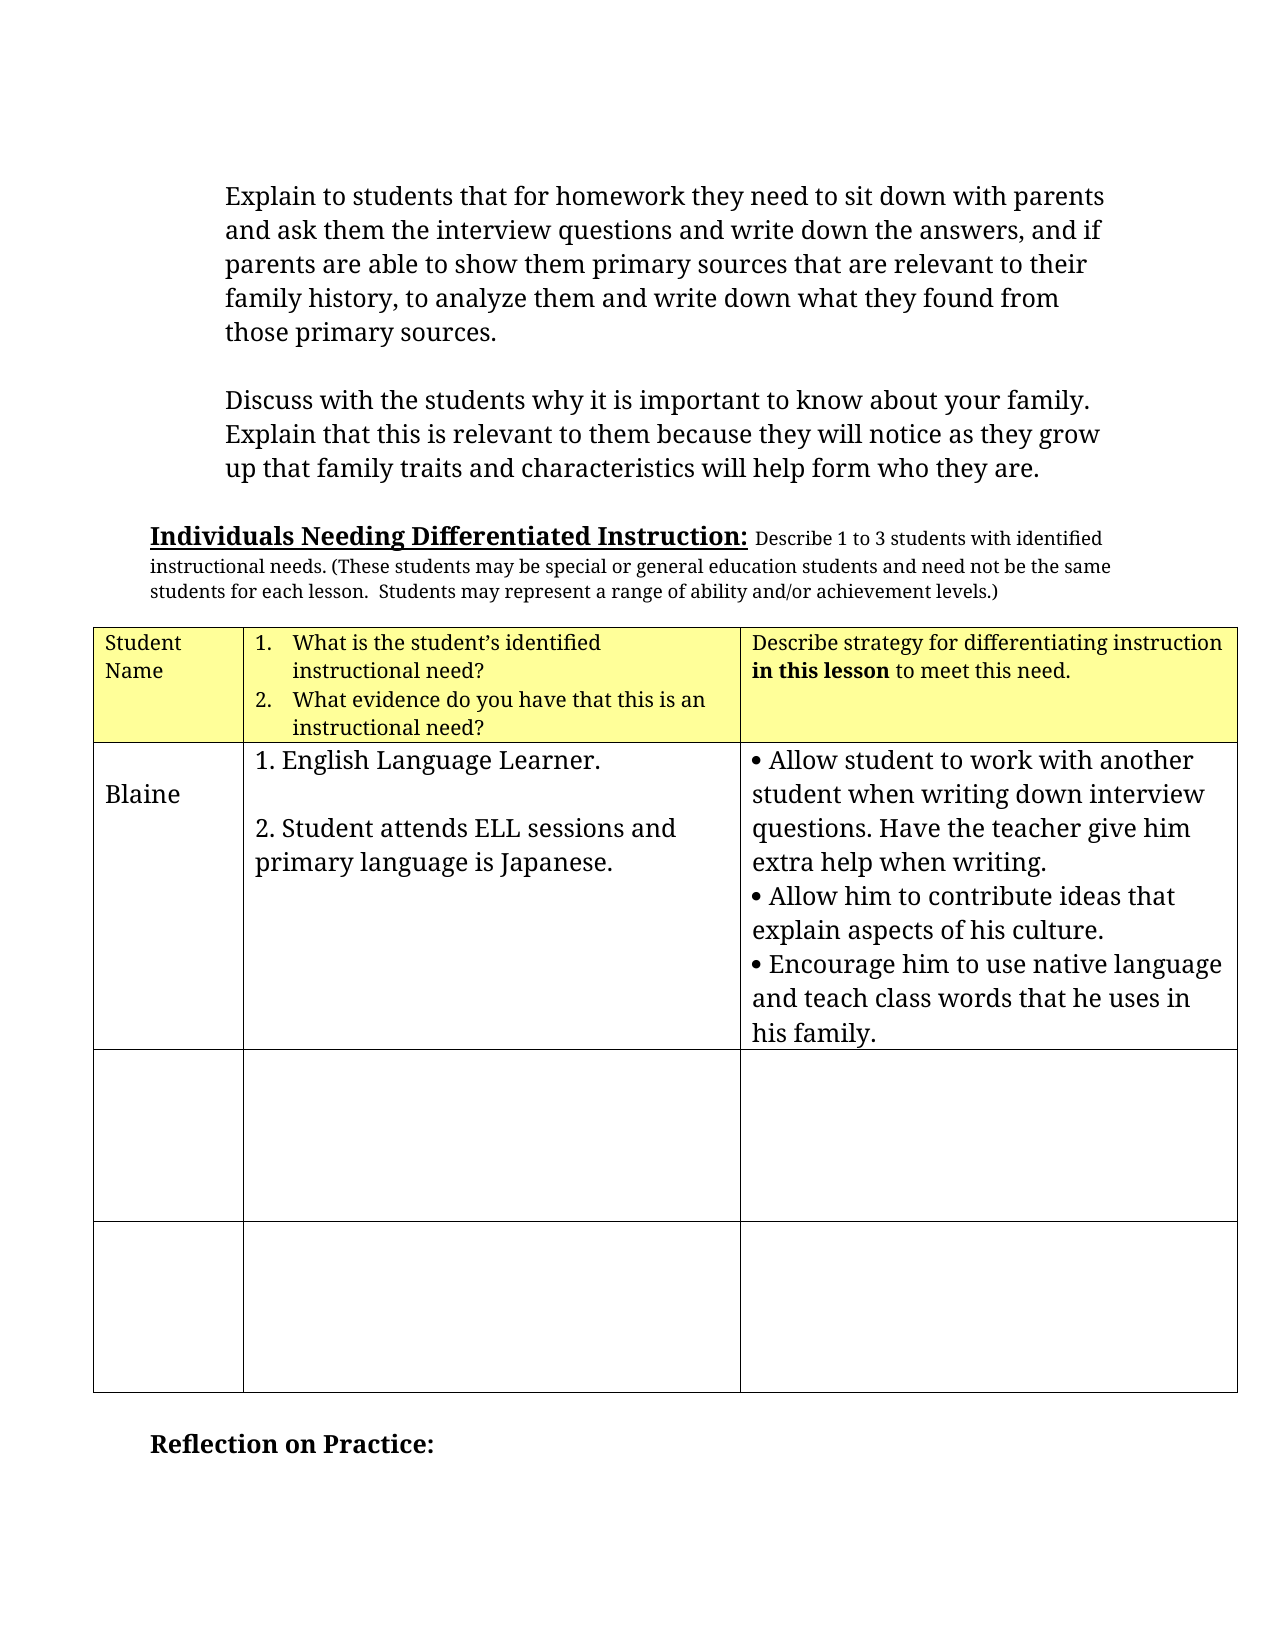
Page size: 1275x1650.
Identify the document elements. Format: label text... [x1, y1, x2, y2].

table_cell 1. English Language Learner. 2. Student attends ELL sessions and primary language is Japanese. [244, 743, 740, 1049]
text Explain to students that for homework they need to sit down with parents and ask them the interview questions and write down the answers, and if parents are able to show them primary sources that are relevant to their family history, to analyze them and write down what they found from those primary sources. [225, 178, 1125, 349]
table_cell [94, 1050, 243, 1221]
table_cell [244, 1050, 740, 1221]
table_cell [244, 1222, 740, 1392]
text Reflection on Practice: [150, 1427, 1125, 1461]
table_cell Allow student to work with another student when writing down interview questions. Have the teacher give him extra help when writing. Allow him to contribute ideas that explain aspects of his culture. Encourage him to use native language and teach class words that he uses in his family. [741, 743, 1237, 1049]
text Individuals Needing Differentiated Instruction: Describe 1 to 3 students with identified instructional needs. (These students may be special or general education students and need not be the same students for each lesson. Students may represent a range of ability and/or achievement levels.) [150, 519, 1125, 604]
table_header Describe strategy for differentiating instruction in this lesson to meet this need. [741, 628, 1237, 742]
table_cell [741, 1050, 1237, 1221]
table_cell [94, 1222, 243, 1392]
text Discuss with the students why it is important to know about your family. Explain that this is relevant to them because they will notice as they grow up that family traits and characteristics will help form who they are. [225, 383, 1125, 485]
table_header Student Name [94, 628, 243, 742]
table_cell Blaine [94, 743, 243, 1049]
table_header What is the student’s identified instructional need? What evidence do you have that this is an instructional need? [244, 628, 740, 742]
table_cell [741, 1222, 1237, 1392]
